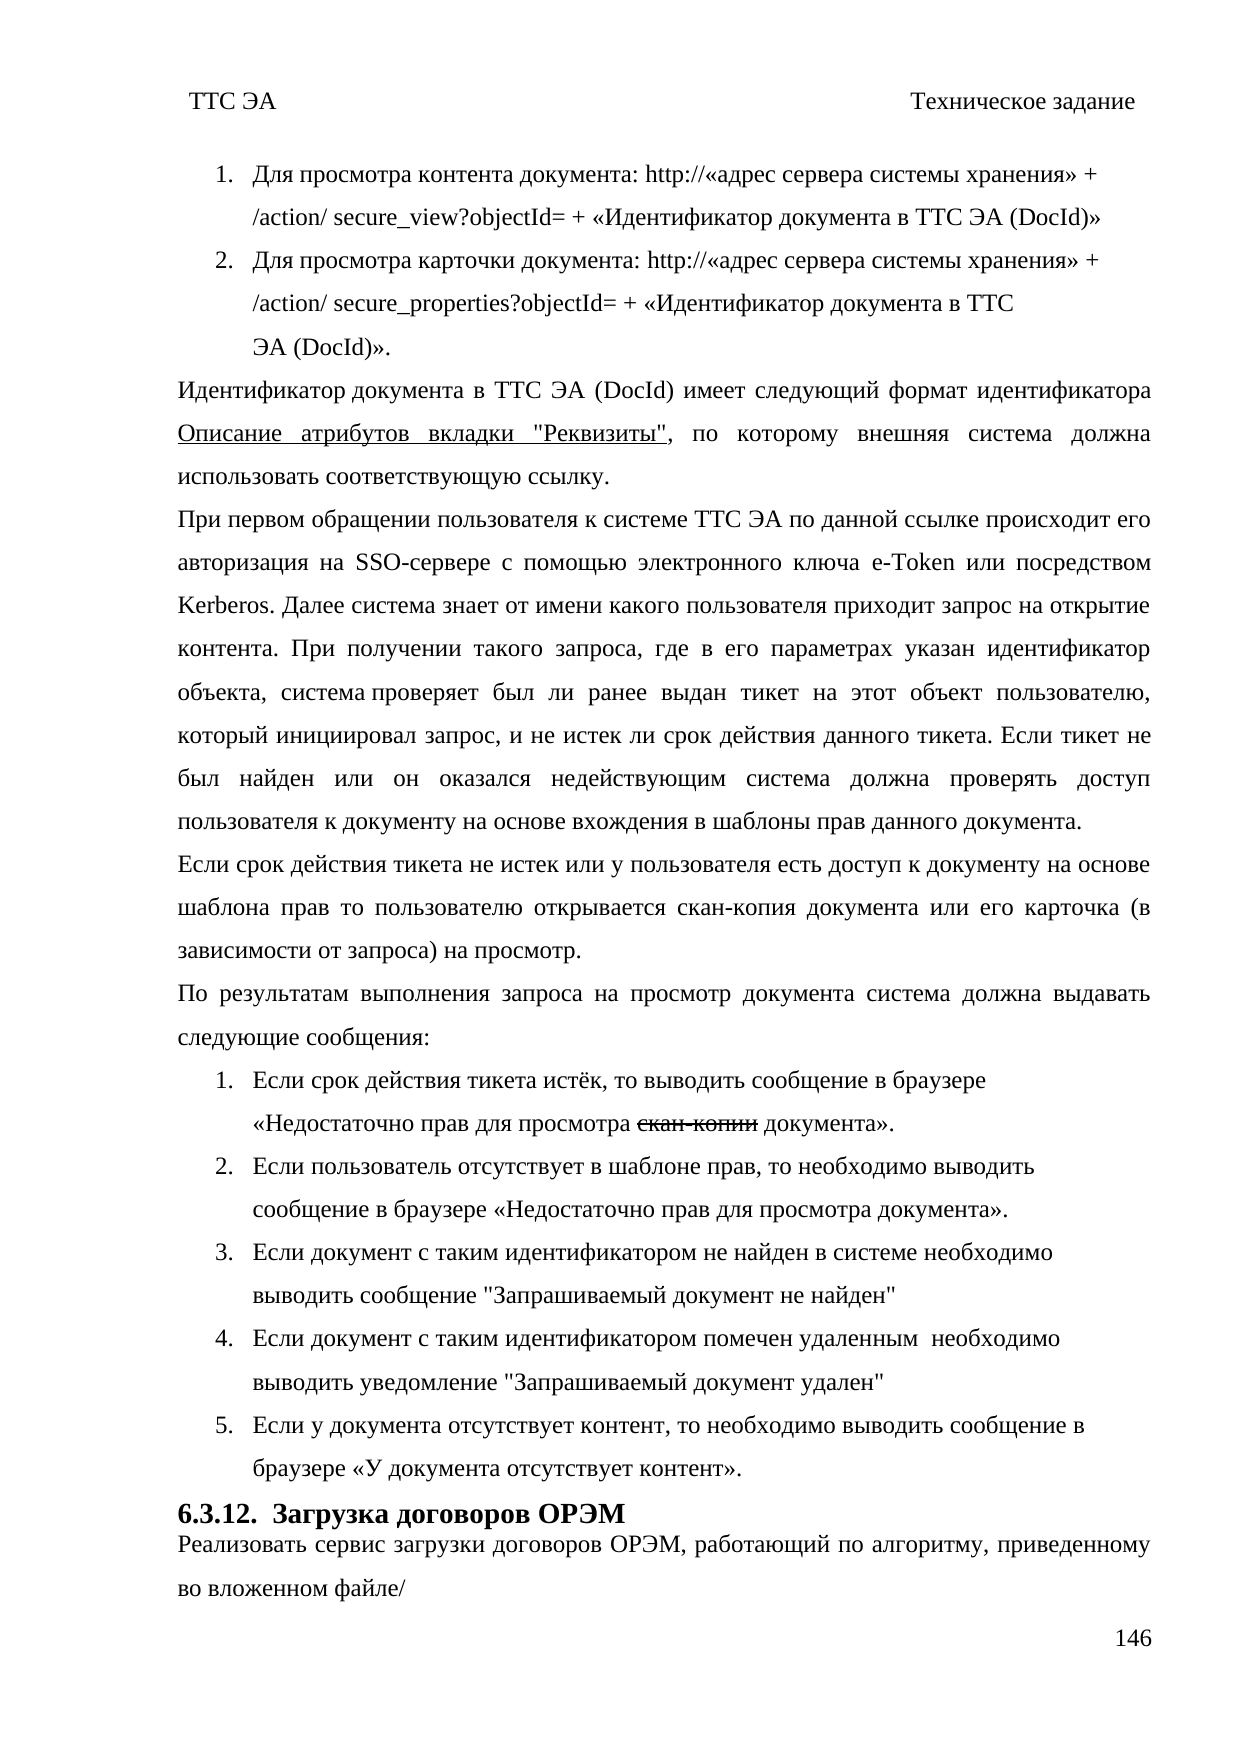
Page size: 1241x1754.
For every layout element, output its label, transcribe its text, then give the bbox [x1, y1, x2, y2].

text Реализовать сервис загрузки договоров ОРЭМ, работающий по алгоритму, приведенному во вложенном файле/ [177, 1529, 1152, 1601]
text Если срок действия тикета не истек или у пользователя есть доступ к документу на основе шаблона прав то пользователю открывается скан-копия документа или его карточка (в зависимости от запроса) на просмотр. [177, 849, 1152, 964]
list Для просмотра контента документа: http://«адрес сервера системы хранения» + /action/ secure_view?objectId= + «Идентификатор документа в ТТС ЭА (DocId)» [215, 159, 1152, 231]
text При первом обращении пользователя к системе ТТС ЭА по данной ссылке происходит его авторизация на SSO-сервере с помощью электронного ключа e-Token или посредством Kerberos. Далее система знает от имени какого пользователя приходит запрос на открытие контента. При получении такого запроса, где в его параметрах указан идентификатор объекта, система проверяет был ли ранее выдан тикет на этот объект пользователю, который инициировал запрос, и не истек ли срок действия данного тикета. Если тикет не был найден или он оказался недействующим система должна проверять доступ пользователя к документу на основе вхождения в шаблоны прав данного документа. [177, 504, 1152, 835]
list Если у документа отсутствует контент, то необходимо выводить сообщение в браузере «У документа отсутствует контент». [215, 1410, 1152, 1482]
text Идентификатор документа в ТТС ЭА (DocId) имеет следующий формат идентификатора Описание атрибутов вкладки "Реквизиты", по которому внешняя система должна использовать соответствующую ссылку. [177, 375, 1152, 490]
list Если срок действия тикета истёк, то выводить сообщение в браузере «Недостаточно прав для просмотра скан-копии документа». [215, 1065, 1152, 1137]
list Если документ с таким идентификатором не найден в системе необходимо выводить сообщение "Запрашиваемый документ не найден" [215, 1237, 1152, 1309]
list Если документ с таким идентификатором помечен удаленным необходимо выводить уведомление "Запрашиваемый документ удален" [215, 1323, 1152, 1395]
list Для просмотра карточки документа: http://«адрес сервера системы хранения» + /action/ secure_properties?objectId= + «Идентификатор документа в ТТС ЭА (DocId)». [215, 245, 1152, 360]
list Если пользователь отсутствует в шаблоне прав, то необходимо выводить сообщение в браузере «Недостаточно прав для просмотра документа». [215, 1151, 1152, 1223]
subtitle 6.3.12. Загрузка договоров ОРЭМ [177, 1496, 1152, 1529]
text По результатам выполнения запроса на просмотр документа система должна выдавать следующие сообщения: [177, 978, 1152, 1050]
